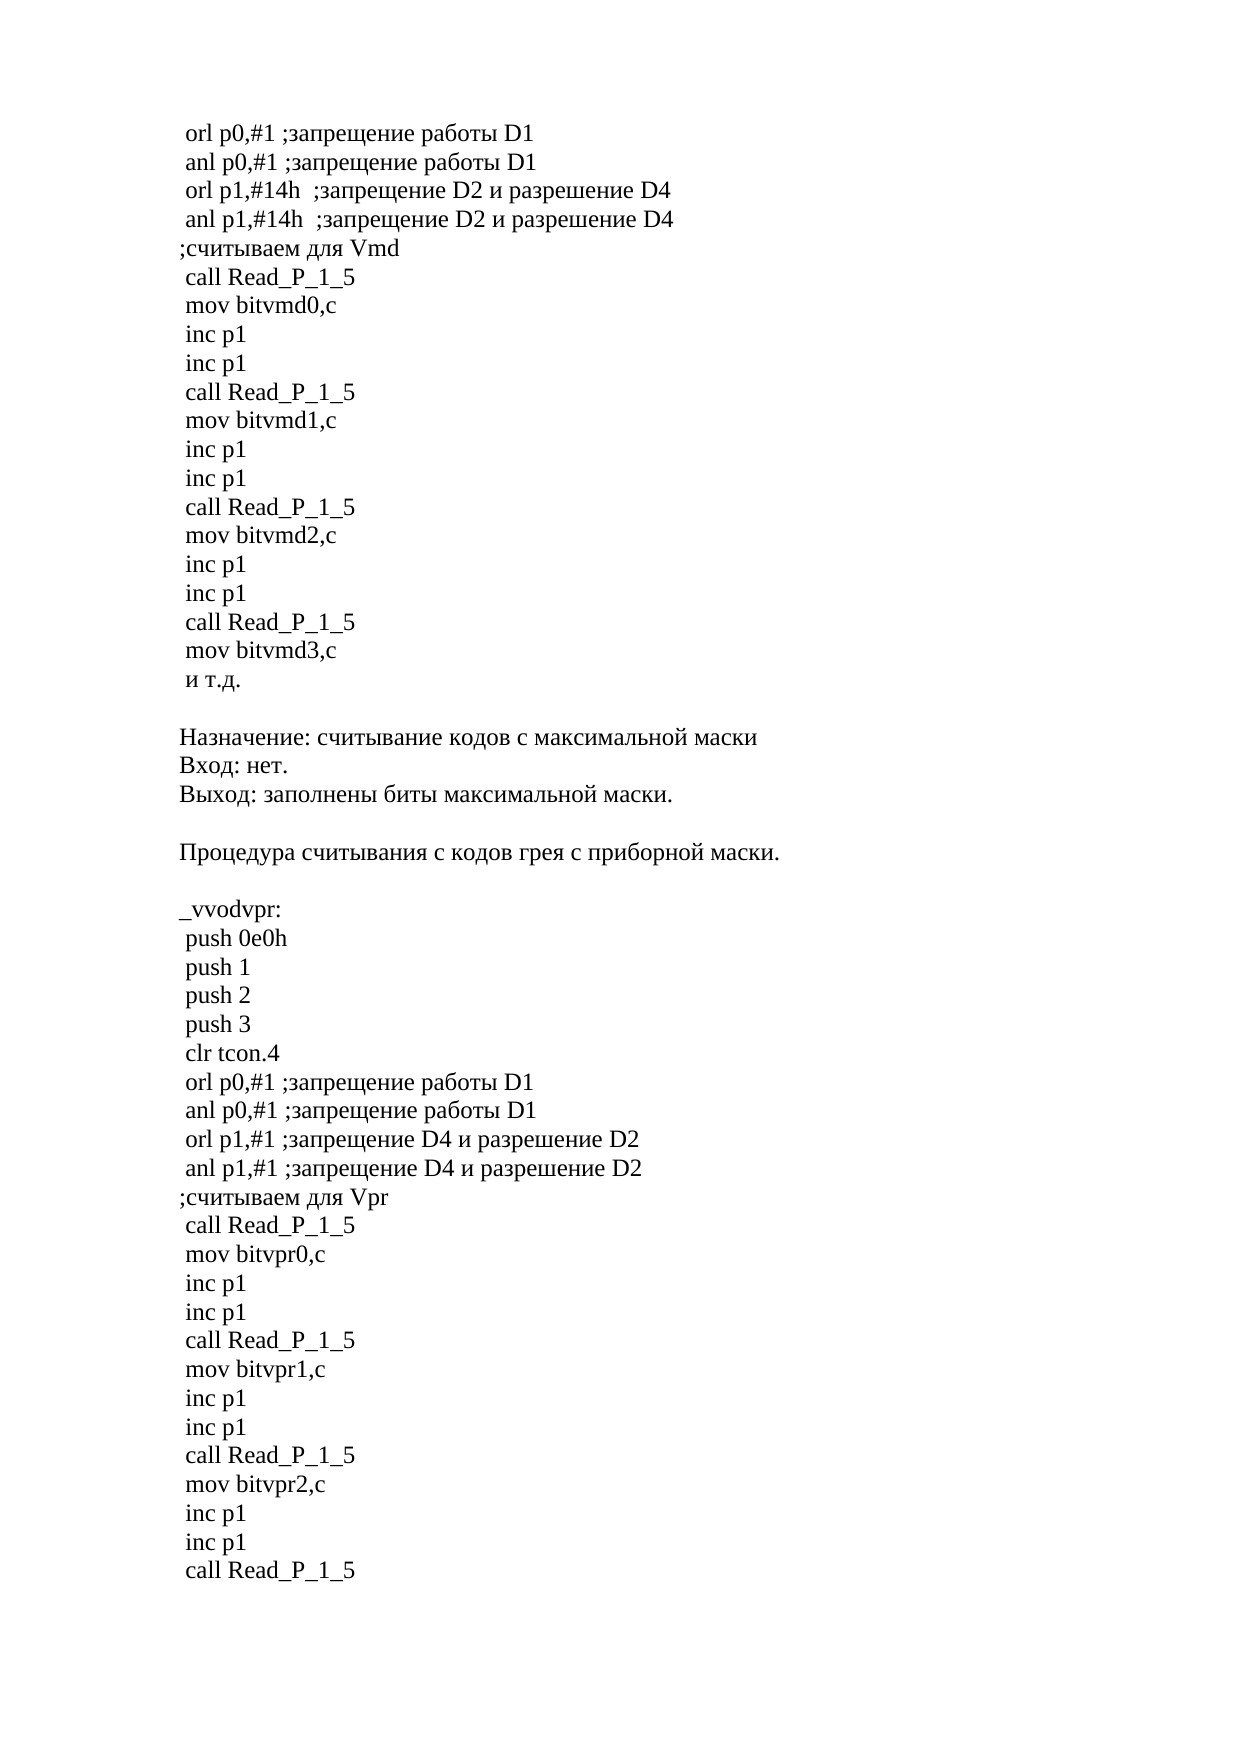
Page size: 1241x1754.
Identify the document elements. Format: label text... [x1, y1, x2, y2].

text и т.д. [120, 664, 1153, 693]
text Назначение: считывание кодов с максимальной маски [120, 722, 1153, 751]
text inc p1 [120, 348, 1153, 377]
text Процедура считывания с кодов грея с приборной маски. [120, 837, 1153, 866]
text inc p1 [120, 1383, 1153, 1412]
text call Read_P_1_5 [120, 607, 1153, 636]
text push 1 [120, 952, 1153, 981]
text anl p1,#14h ;запрещение D2 и разрешение D4 [120, 204, 1153, 233]
text orl p0,#1 ;запрещение работы D1 [120, 118, 1153, 147]
text push 2 [120, 981, 1153, 1009]
text inc p1 [120, 549, 1153, 578]
text ;считываем для Vpr [120, 1182, 1153, 1211]
text Вход: нет. [120, 751, 1153, 779]
text anl p0,#1 ;запрещение работы D1 [120, 147, 1153, 176]
text mov bitvpr2,c [120, 1469, 1153, 1498]
text push 3 [120, 1009, 1153, 1038]
text inc p1 [120, 319, 1153, 348]
text ;считываем для Vmd [120, 233, 1153, 262]
text mov bitvmd0,c [120, 291, 1153, 319]
text inc p1 [120, 1412, 1153, 1441]
text anl p1,#1 ;запрещение D4 и разрешение D2 [120, 1153, 1153, 1182]
text inc p1 [120, 578, 1153, 607]
text call Read_P_1_5 [120, 1441, 1153, 1469]
text call Read_P_1_5 [120, 377, 1153, 406]
text inc p1 [120, 1527, 1153, 1556]
text mov bitvmd3,c [120, 636, 1153, 664]
text call Read_P_1_5 [120, 1556, 1153, 1584]
text mov bitvpr1,c [120, 1354, 1153, 1383]
text anl p0,#1 ;запрещение работы D1 [120, 1096, 1153, 1124]
text orl p0,#1 ;запрещение работы D1 [120, 1067, 1153, 1096]
text mov bitvpr0,c [120, 1239, 1153, 1268]
text _vvodvpr: [120, 894, 1153, 923]
text call Read_P_1_5 [120, 262, 1153, 291]
text inc p1 [120, 1268, 1153, 1297]
text inc p1 [120, 463, 1153, 492]
text push 0e0h [120, 923, 1153, 952]
text Выход: заполнены биты максимальной маски. [120, 779, 1153, 808]
text clr tcon.4 [120, 1038, 1153, 1067]
text call Read_P_1_5 [120, 1211, 1153, 1239]
text orl p1,#1 ;запрещение D4 и разрешение D2 [120, 1124, 1153, 1153]
text call Read_P_1_5 [120, 492, 1153, 521]
text mov bitvmd2,c [120, 521, 1153, 549]
text inc p1 [120, 1297, 1153, 1326]
text orl p1,#14h ;запрещение D2 и разрешение D4 [120, 176, 1153, 204]
text inc p1 [120, 1498, 1153, 1527]
text mov bitvmd1,c [120, 406, 1153, 434]
text call Read_P_1_5 [120, 1326, 1153, 1354]
text inc p1 [120, 434, 1153, 463]
